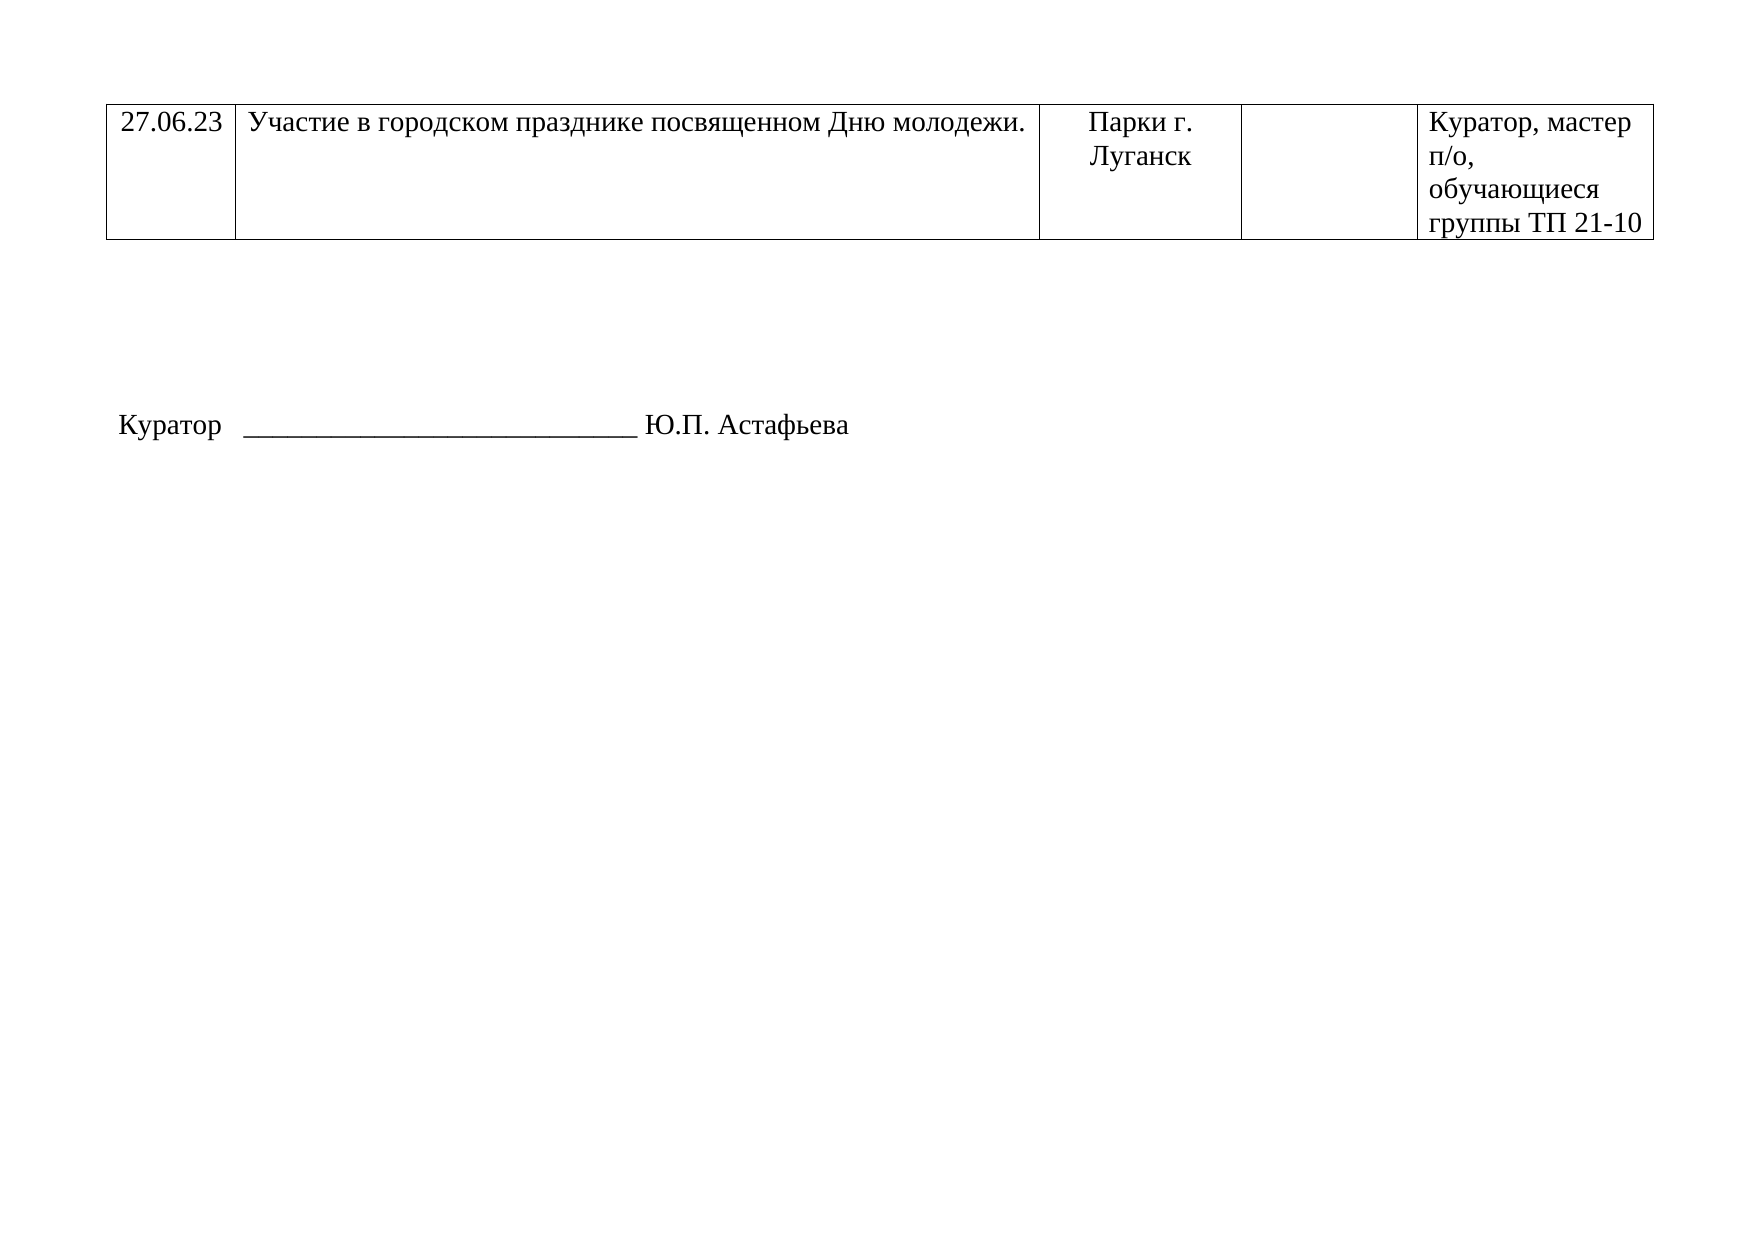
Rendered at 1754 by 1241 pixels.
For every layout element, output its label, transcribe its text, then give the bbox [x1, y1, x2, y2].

text Куратор ___________________________ Ю.П. Астафьева [118, 407, 1636, 441]
table_cell [1242, 105, 1417, 239]
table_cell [1418, 105, 1653, 239]
table_cell 27.06.23 [107, 105, 235, 239]
table_cell Участие в городском празднике посвященном Дню молодежи. [236, 105, 1039, 239]
table_cell Парки г. Луганск [1040, 105, 1241, 239]
